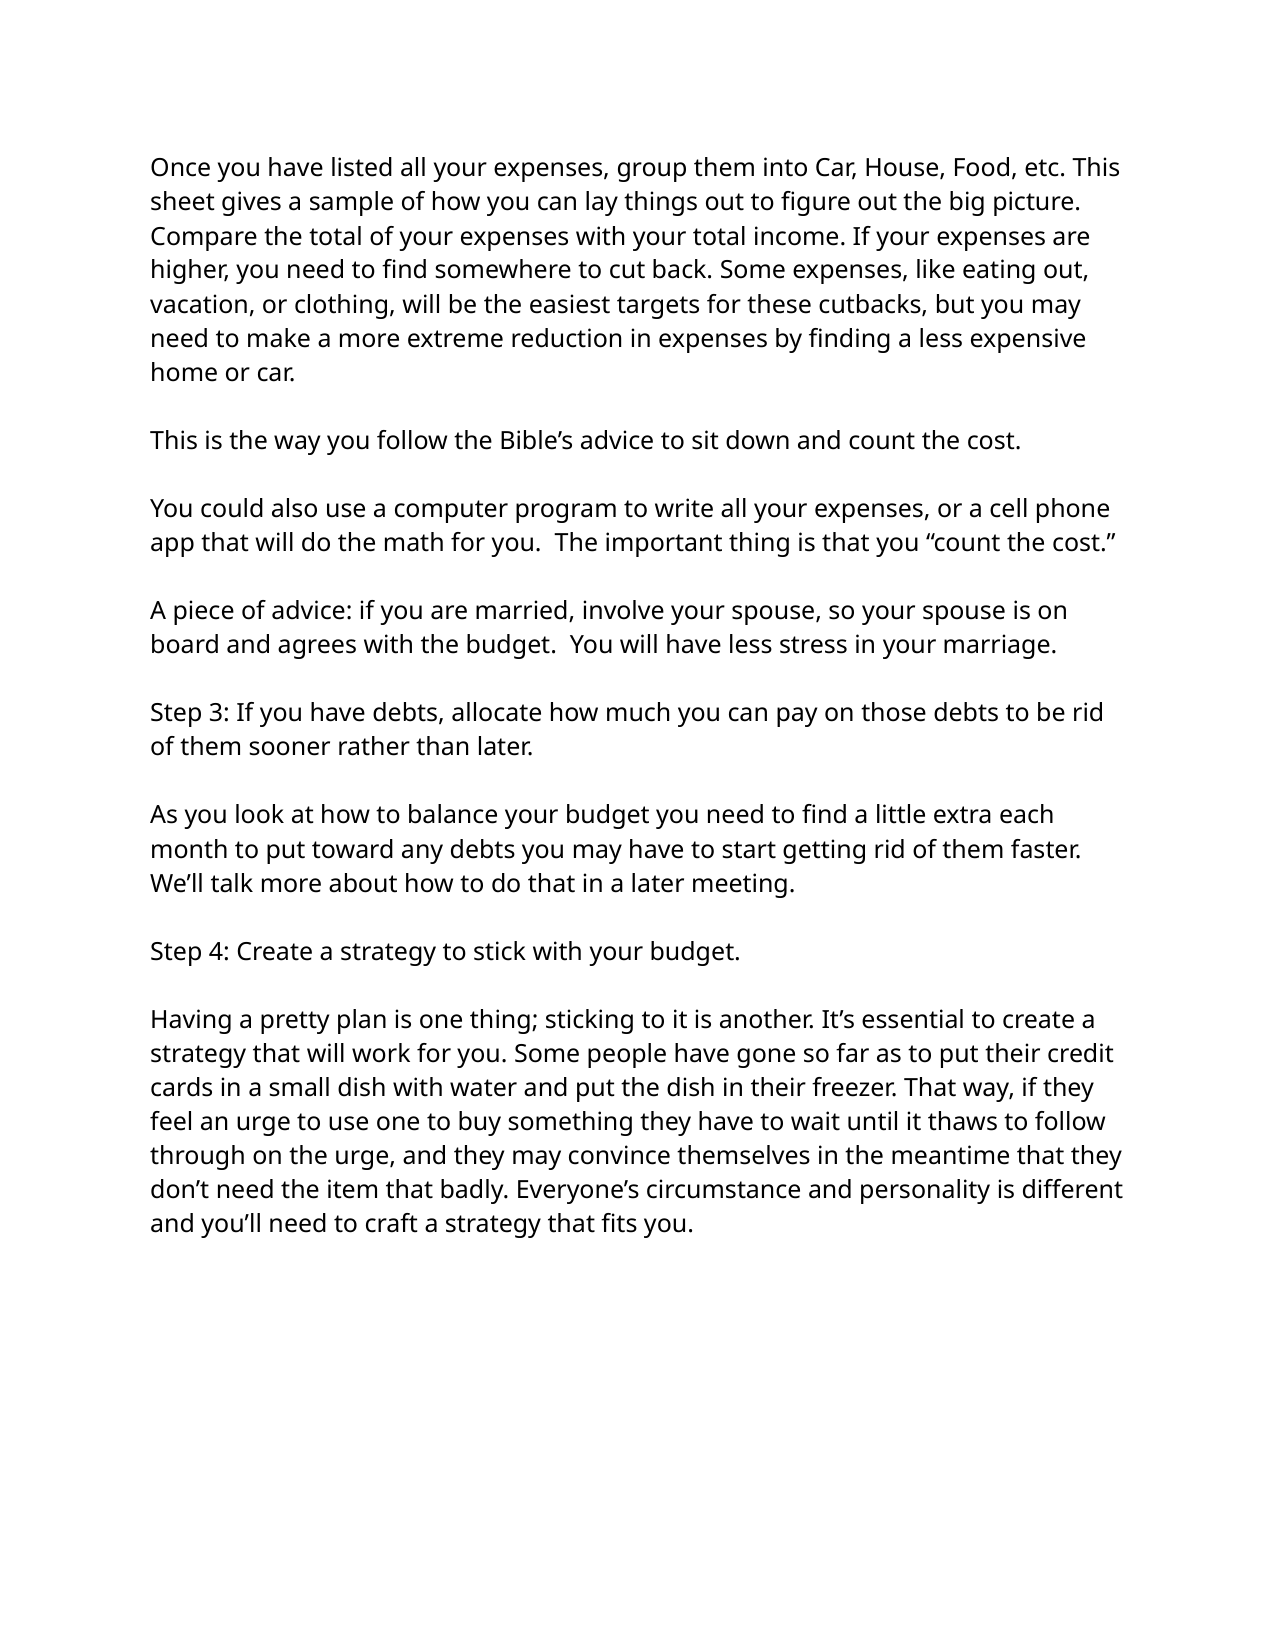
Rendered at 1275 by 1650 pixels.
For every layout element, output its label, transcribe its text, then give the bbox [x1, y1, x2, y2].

text Once you have listed all your expenses, group them into Car, House, Food, etc. This sheet gives a sample of how you can lay things out to figure out the big picture. Compare the total of your expenses with your total income. If your expenses are higher, you need to find somewhere to cut back. Some expenses, like eating out, vacation, or clothing, will be the easiest targets for these cutbacks, but you may need to make a more extreme reduction in expenses by finding a less expensive home or car. [150, 150, 1125, 388]
text Step 3: If you have debts, allocate how much you can pay on those debts to be rid of them sooner rather than later. [150, 695, 1125, 763]
text Having a pretty plan is one thing; sticking to it is another. It’s essential to create a strategy that will work for you. Some people have gone so far as to put their credit cards in a small dish with water and put the dish in their freezer. That way, if they feel an urge to use one to buy something they have to wait until it thaws to follow through on the urge, and they may convince themselves in the meantime that they don’t need the item that badly. Everyone’s circumstance and personality is different and you’ll need to craft a strategy that fits you. [150, 1002, 1125, 1240]
text Step 4: Create a strategy to stick with your budget. [150, 933, 1125, 967]
text This is the way you follow the Bible’s advice to sit down and count the cost. [150, 422, 1125, 457]
text You could also use a computer program to write all your expenses, or a cell phone app that will do the math for you. The important thing is that you “count the cost.” [150, 491, 1125, 559]
text A piece of advice: if you are married, involve your spouse, so your spouse is on board and agrees with the budget. You will have less stress in your marriage. [150, 593, 1125, 661]
text As you look at how to balance your budget you need to find a little extra each month to put toward any debts you may have to start getting rid of them faster. We’ll talk more about how to do that in a later meeting. [150, 797, 1125, 899]
